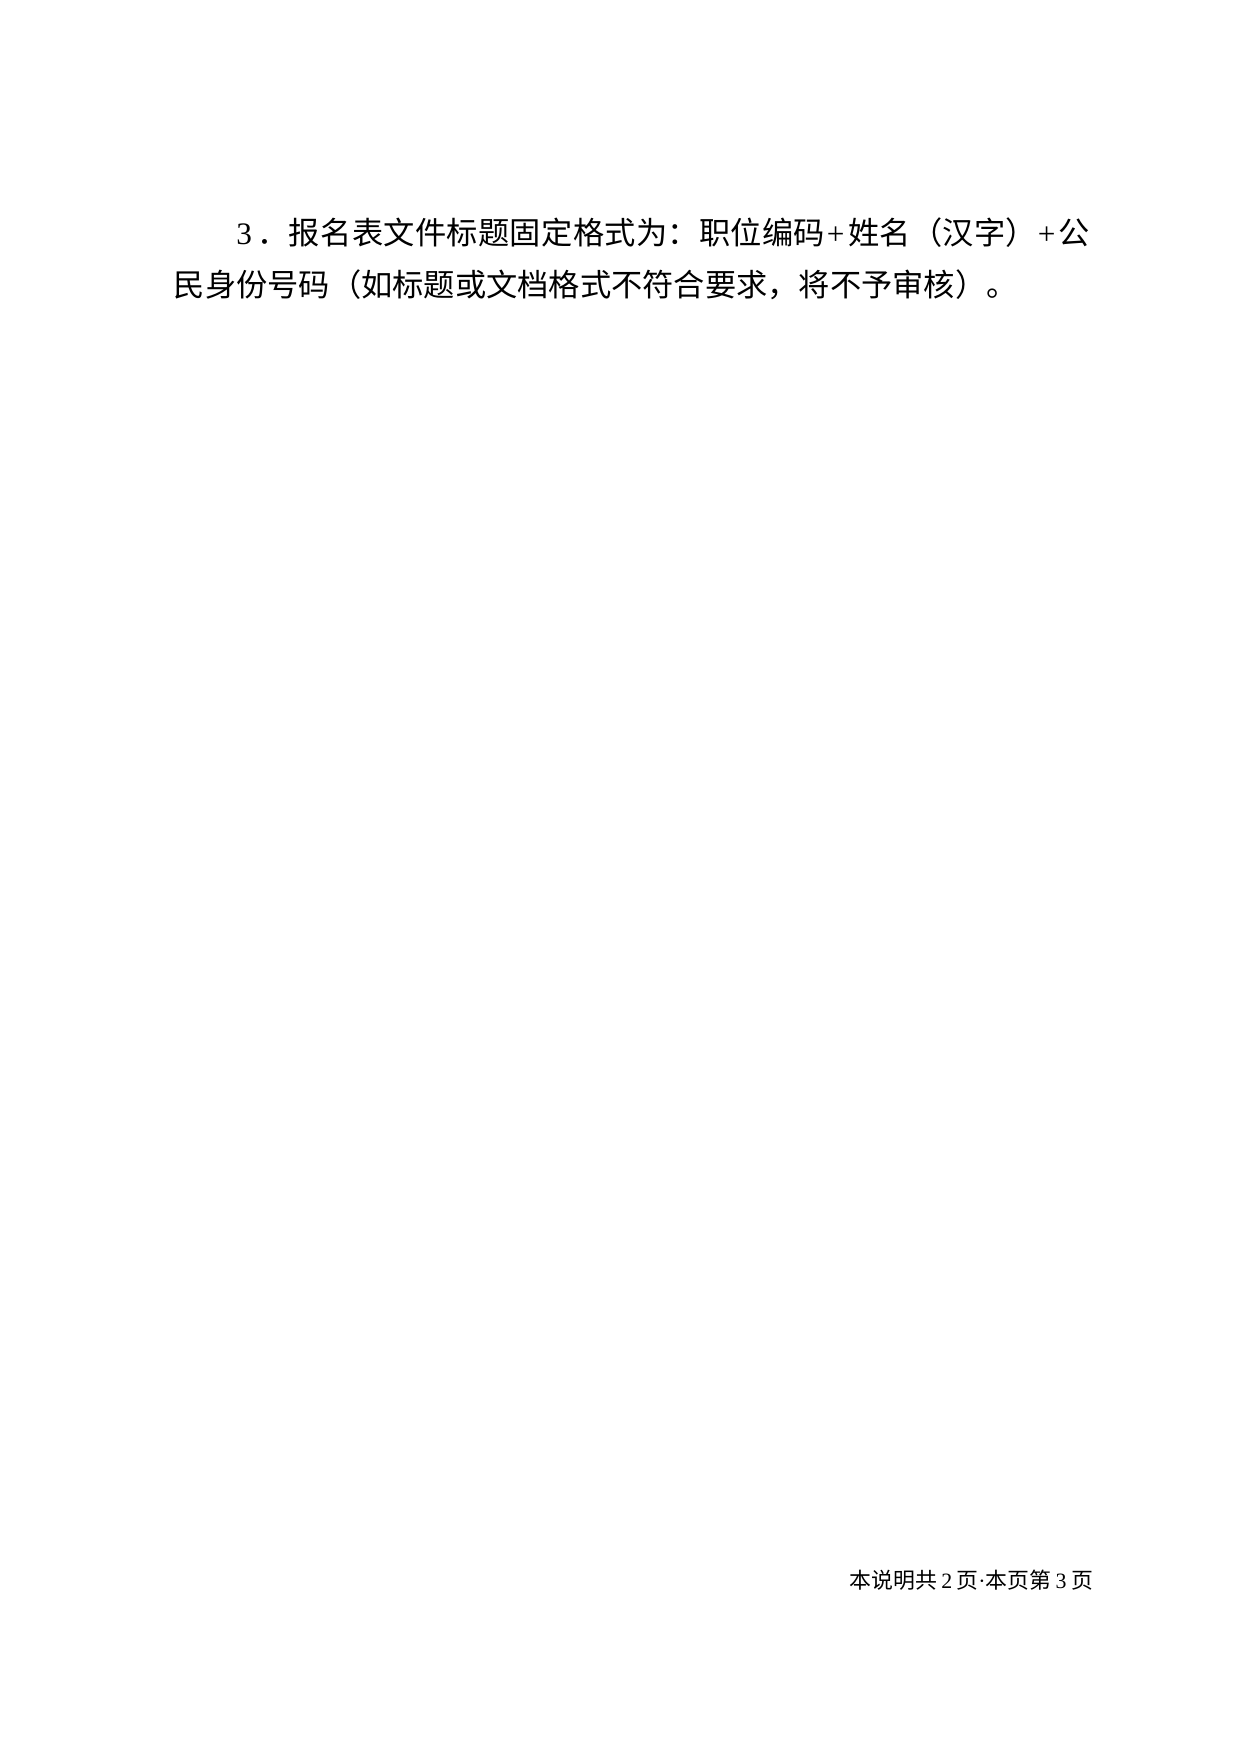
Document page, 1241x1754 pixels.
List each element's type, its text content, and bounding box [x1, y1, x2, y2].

text 3．报名表文件标题固定格式为：职位编码+姓名（汉字）+公民身份号码（如标题或文档格式不符合要求，将不予审核）。 [173, 205, 1090, 309]
